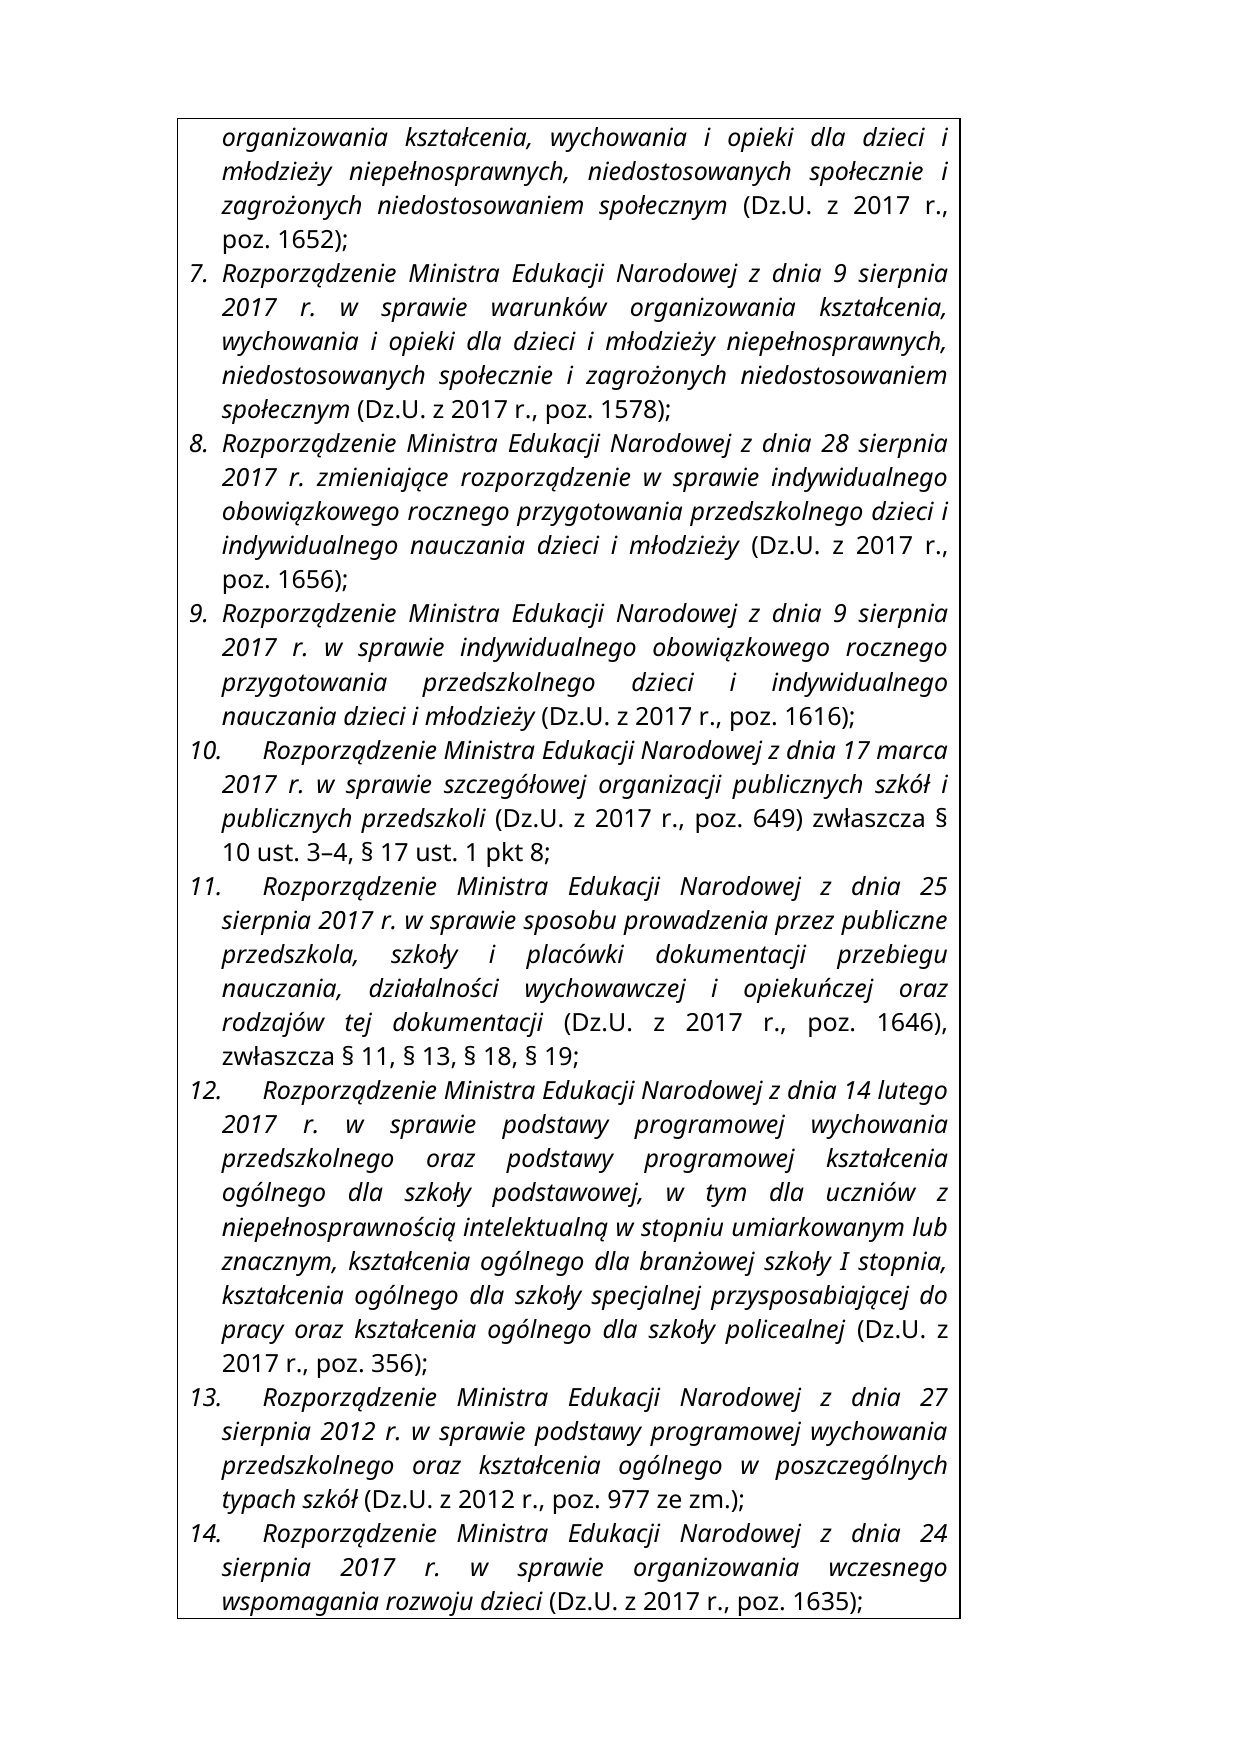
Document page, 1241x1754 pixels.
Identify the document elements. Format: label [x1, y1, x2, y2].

table_header [178, 119, 959, 1618]
